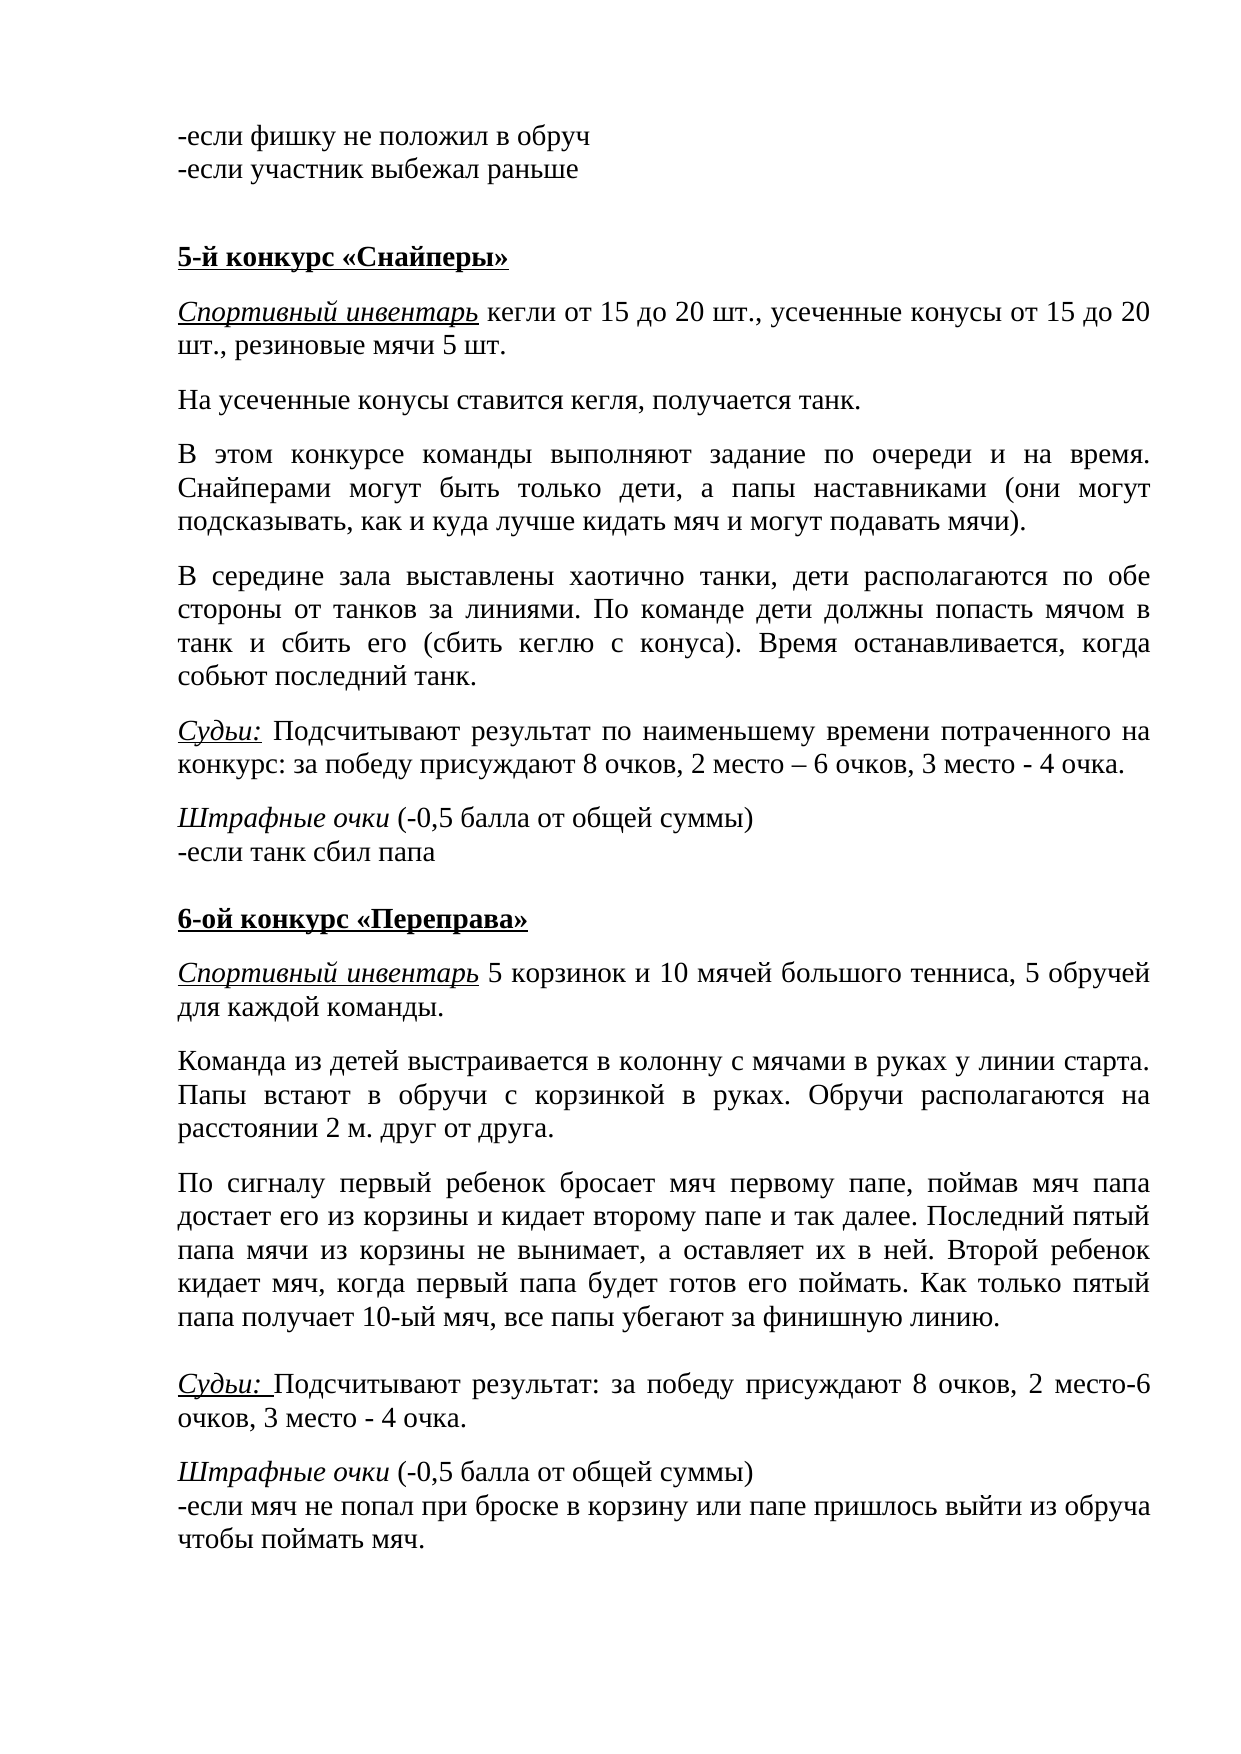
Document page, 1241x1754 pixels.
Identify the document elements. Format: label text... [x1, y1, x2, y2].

text Спортивный инвентарь 5 корзинок и 10 мячей большого тенниса, 5 обручей для каждой команды. [177, 956, 1152, 1023]
text На усеченные конусы ставится кегля, получается танк. [177, 382, 1152, 415]
text -если танк сбил папа [177, 834, 1152, 868]
text В этом конкурсе команды выполняют задание по очереди и на время. Снайперами могут быть только дети, а папы наставниками (они могут подсказывать, как и куда лучше кидать мяч и могут подавать мячи). [177, 436, 1152, 537]
text -если мяч не попал при броске в корзину или папе пришлось выйти из обруча чтобы поймать мяч. [177, 1488, 1152, 1555]
text 5-й конкурс «Снайперы» [177, 239, 1152, 273]
text 6-ой конкурс «Переправа» [177, 901, 1152, 935]
text Штрафные очки (-0,5 балла от общей суммы) [177, 1454, 1152, 1488]
text Судьи: Подсчитывают результат: за победу присуждают 8 очков, 2 место-6 очков, 3 место - 4 очка. [177, 1366, 1152, 1433]
text Команда из детей выстраивается в колонну с мячами в руках у линии старта. Папы встают в обручи с корзинкой в руках. Обручи располагаются на расстоянии 2 м. друг от друга. [177, 1043, 1152, 1144]
text Штрафные очки (-0,5 балла от общей суммы) [177, 801, 1152, 834]
text По сигналу первый ребенок бросает мяч первому папе, поймав мяч папа достает его из корзины и кидает второму папе и так далее. Последний пятый папа мячи из корзины не вынимает, а оставляет их в ней. Второй ребенок кидает мяч, когда первый папа будет готов его поймать. Как только пятый папа получает 10-ый мяч, все папы убегают за финишную линию. [177, 1165, 1152, 1333]
text Судьи: Подсчитывают результат по наименьшему времени потраченного на конкурс: за победу присуждают 8 очков, 2 место – 6 очков, 3 место - 4 очка. [177, 713, 1152, 780]
text Спортивный инвентарь кегли от 15 до 20 шт., усеченные конусы от 15 до 20 шт., резиновые мячи 5 шт. [177, 294, 1152, 361]
text -если фишку не положил в обруч [177, 118, 1152, 152]
text -если участник выбежал раньше [177, 152, 1152, 185]
text В середине зала выставлены хаотично танки, дети располагаются по обе стороны от танков за линиями. По команде дети должны попасть мячом в танк и сбить его (сбить кеглю с конуса). Время останавливается, когда собьют последний танк. [177, 558, 1152, 692]
